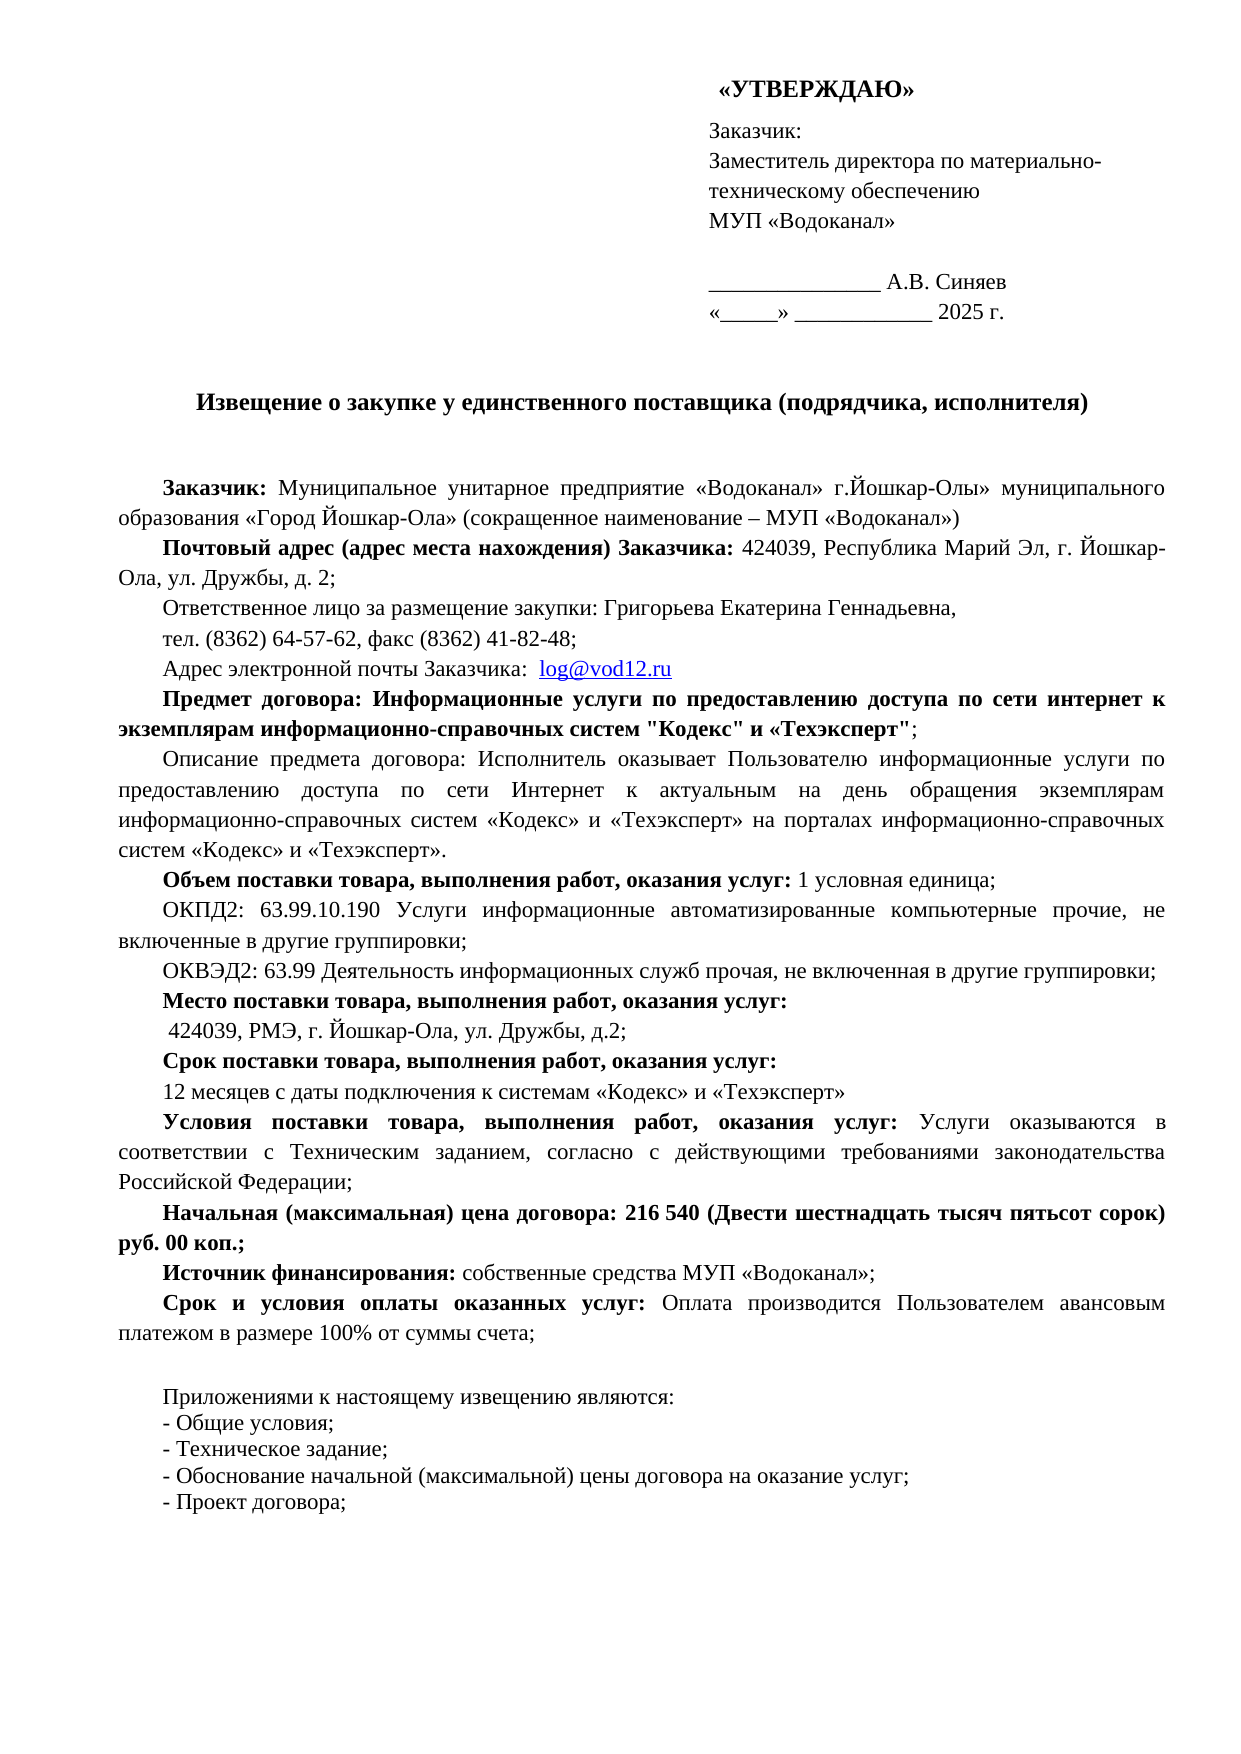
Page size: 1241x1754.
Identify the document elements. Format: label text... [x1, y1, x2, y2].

text Заместитель директора по материально-техническому обеспечению [709, 147, 1166, 204]
text Условия поставки товара, выполнения работ, оказания услуг: Услуги оказываются в соответствии с Техническим заданием, согласно с действующими требованиями законодательства Российской Федерации; [118, 1108, 1166, 1195]
text Приложениями к настоящему извещению являются: [118, 1383, 1166, 1409]
list 12 месяцев с даты подключения к системам «Кодекс» и «Техэксперт» [118, 1078, 1166, 1104]
list Место поставки товара, выполнения работ, оказания услуг: [156, 987, 1166, 1013]
title ОКПД2: 63.99.10.190 Услуги информационные автоматизированные компьютерные прочие, не включенные в другие группировки; [118, 897, 1166, 953]
text _______________ А.В. Синяев [709, 268, 1166, 294]
text - Обоснование начальной (максимальной) цены договора на оказание услуг; [118, 1462, 1166, 1488]
text Адрес электронной почты Заказчика: log@vod12.ru [118, 655, 1166, 681]
text - Проект договора; [118, 1488, 1166, 1514]
title Предмет договора: Информационные услуги по предоставлению доступа по сети интернет к экземплярам информационно-справочных систем "Кодекс" и «Техэксперт"; [118, 685, 1166, 742]
text - Общие условия; [118, 1409, 1166, 1435]
title Начальная (максимальная) цена договора: 216 540 (Двести шестнадцать тысяч пятьсот сорок) руб. 00 коп.; [118, 1199, 1166, 1255]
text МУП «Водоканал» [709, 208, 1166, 234]
title ОКВЭД2: 63.99 Деятельность информационных служб прочая, не включенная в другие группировки; [118, 957, 1166, 983]
list Почтовый адрес (адрес места нахождения) Заказчика: 424039, Республика Марий Эл, г. Йошкар-Ола, ул. Дружбы, д. 2; [118, 534, 1166, 591]
text - Техническое задание; [118, 1435, 1166, 1462]
title Объем поставки товара, выполнения работ, оказания услуг: 1 условная единица; [118, 866, 1166, 893]
text Извещение о закупке у единственного поставщика (подрядчика, исполнителя) [118, 387, 1166, 416]
text Заказчик: [709, 117, 1166, 143]
text «УТВЕРЖДАЮ» [718, 74, 1166, 103]
title Источник финансирования: собственные средства МУП «Водоканал»; [118, 1259, 1166, 1285]
title Описание предмета договора: Исполнитель оказывает Пользователю информационные услуги по предоставлению доступа по сети Интернет к актуальным на день обращения экземплярам информационно-справочных систем «Кодекс» и «Техэксперт» на порталах информационно-справочных систем «Кодекс» и «Техэксперт». [118, 746, 1166, 862]
title Заказчик: Муниципальное унитарное предприятие «Водоканал» г.Йошкар-Олы» муниципального образования «Город Йошкар-Ола» (сокращенное наименование – МУП «Водоканал») [118, 474, 1166, 530]
text «_____» ____________ 2025 г. [709, 298, 1166, 324]
list 424039, РМЭ, г. Йошкар-Ола, ул. Дружбы, д.2; [156, 1017, 1166, 1044]
text Срок и условия оплаты оказанных услуг: Оплата производится Пользователем авансовым платежом в размере 100% от суммы счета; [118, 1289, 1166, 1346]
list Срок поставки товара, выполнения работ, оказания услуг: [156, 1048, 1166, 1074]
text Ответственное лицо за размещение закупки: Григорьева Екатерина Геннадьевна, [118, 594, 1166, 621]
text тел. (8362) 64-57-62, факс (8362) 41-82-48; [118, 625, 1166, 651]
